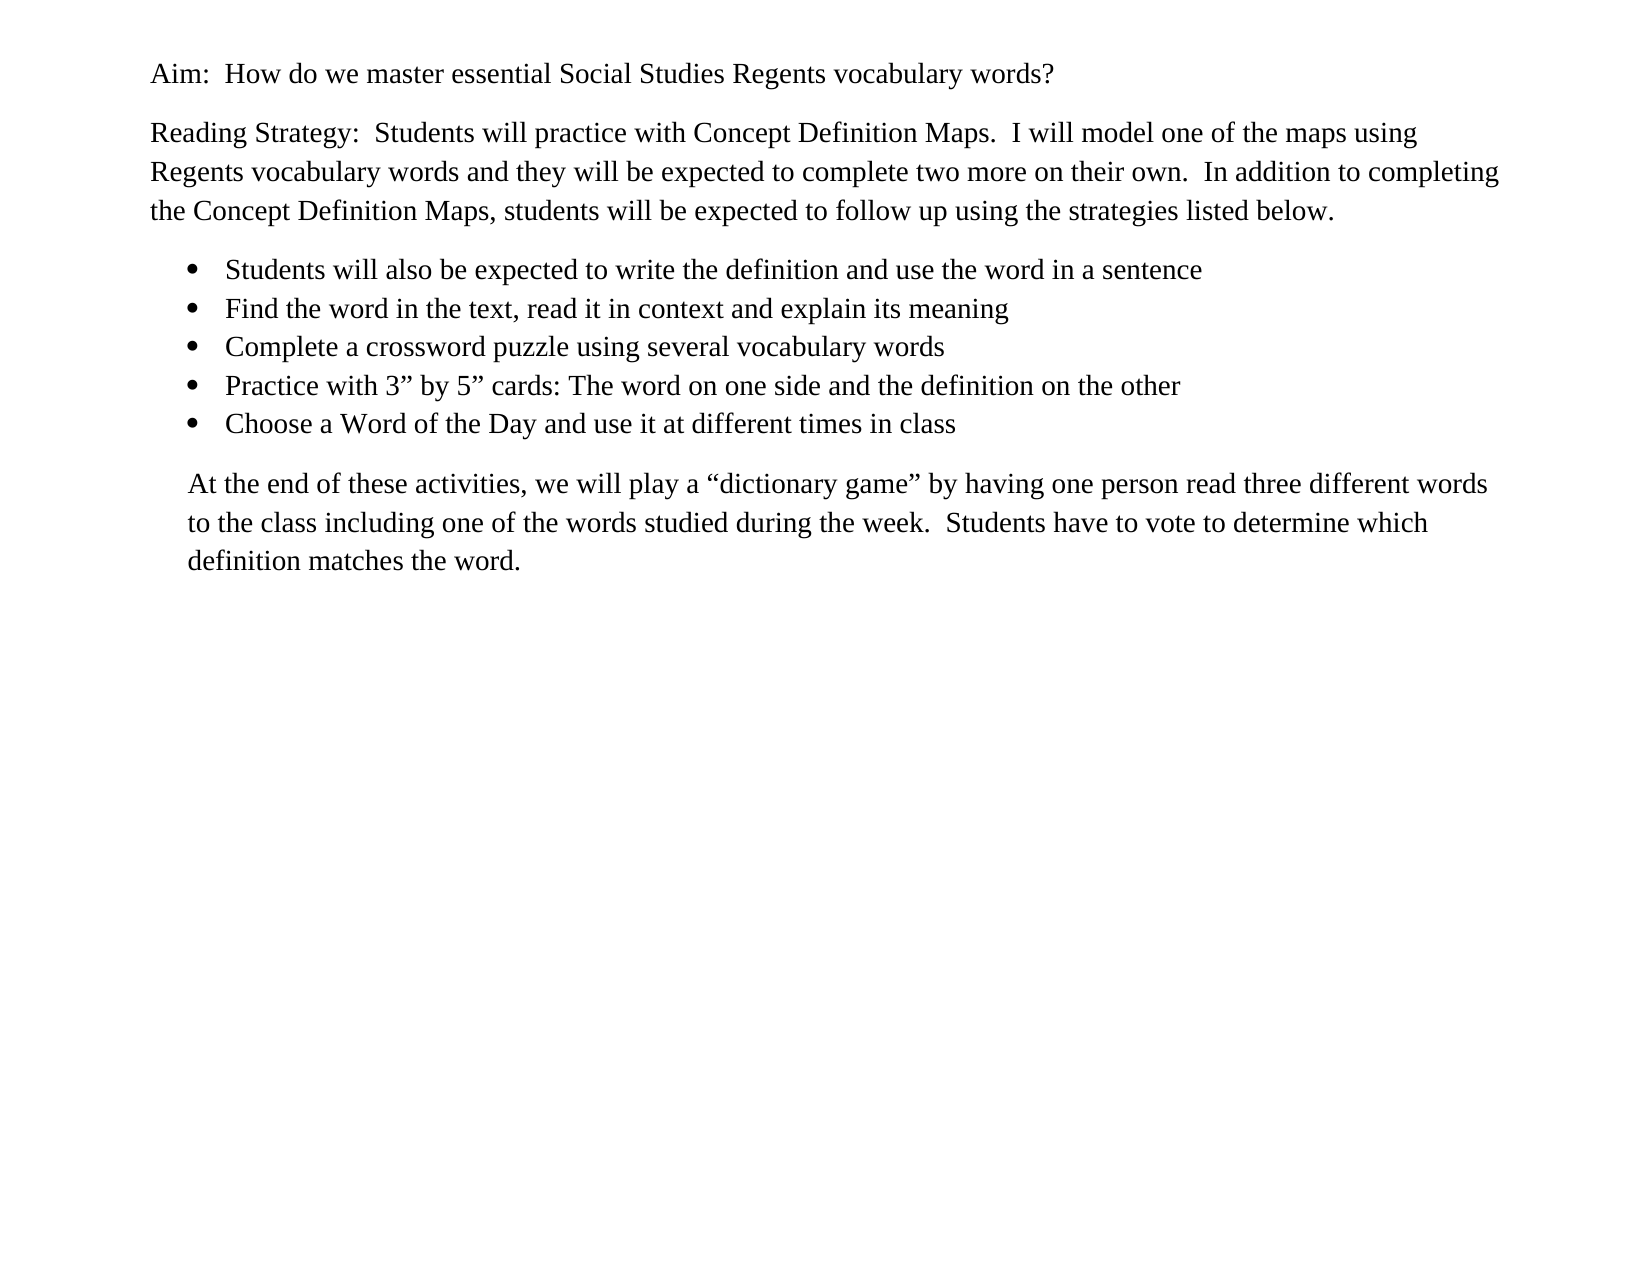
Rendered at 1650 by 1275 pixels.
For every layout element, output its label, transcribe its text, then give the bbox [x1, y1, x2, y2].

text Reading Strategy: Students will practice with Concept Definition Maps. I will model one of the maps using Regents vocabulary words and they will be expected to complete two more on their own. In addition to completing the Concept Definition Maps, students will be expected to follow up using the strategies listed below. [150, 116, 1500, 226]
text Aim: How do we master essential Social Studies Regents vocabulary words? [150, 56, 1500, 90]
list Choose a Word of the Day and use it at different times in class [187, 407, 1500, 440]
list Students will also be expected to write the definition and use the word in a sentence [187, 252, 1500, 286]
list Practice with 3” by 5” cards: The word on one side and the definition on the other [187, 368, 1500, 402]
text At the end of these activities, we will play a “dictionary game” by having one person read three different words to the class including one of the words studied during the week. Students have to vote to determine which definition matches the word. [187, 466, 1500, 577]
list Complete a crossword puzzle using several vocabulary words [187, 329, 1500, 363]
list Find the word in the text, read it in context and explain its meaning [187, 291, 1500, 324]
